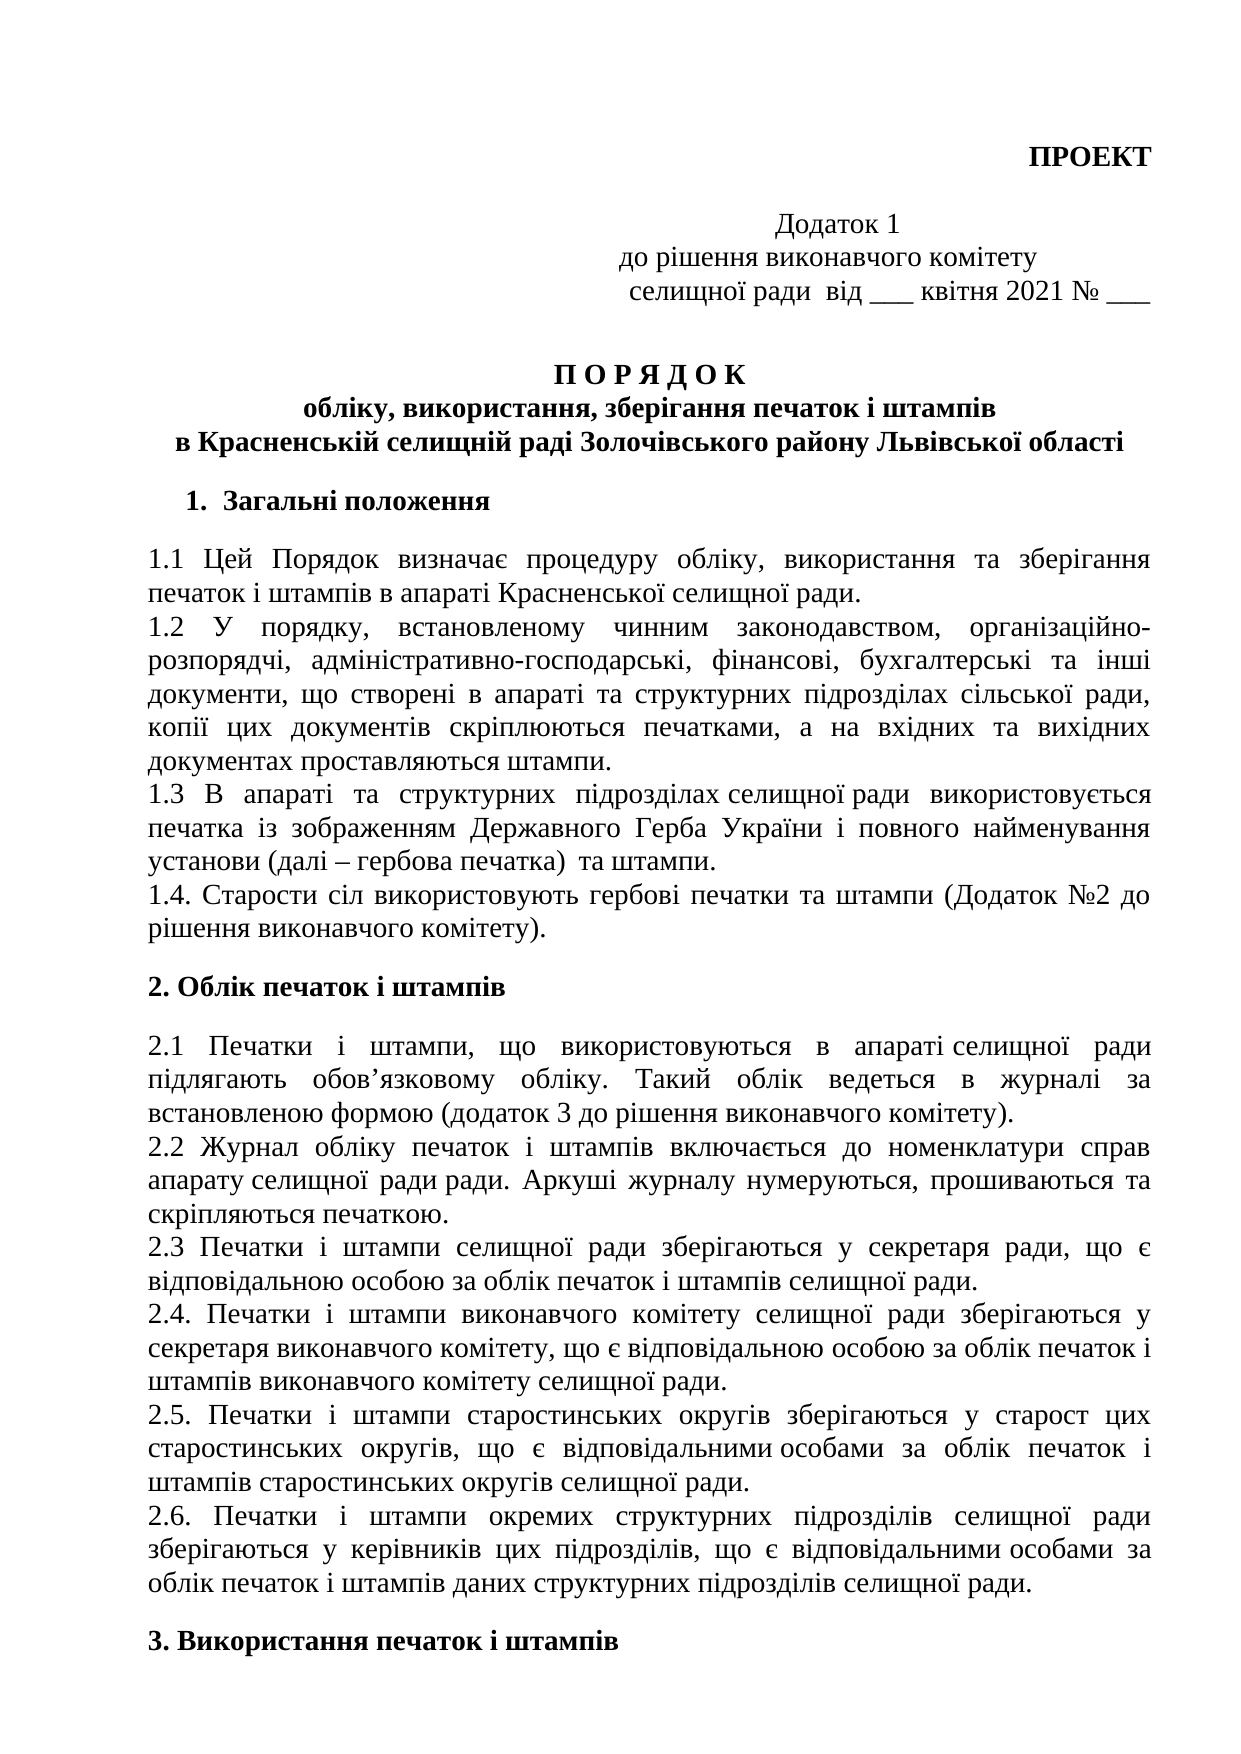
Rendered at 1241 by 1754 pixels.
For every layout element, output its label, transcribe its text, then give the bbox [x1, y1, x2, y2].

text 1.3 В апараті та структурних підрозділах селищної ради використовується печатка із зображенням Державного Герба України і повного найменування установи (далі – гербова печатка) та штампи. [148, 776, 1152, 877]
text 1.1 Цей Порядок визначає процедуру обліку, використання та зберігання печаток і штампів в апараті Красненської селищної ради. [148, 542, 1152, 609]
text 2. Облік печаток і штампів [148, 969, 1152, 1003]
text селищної ради від ___ квітня 2021 № ___ [148, 273, 1152, 307]
text 2.3 Печатки і штампи селищної ради зберігаються у секретаря ради, що є відповідальною особою за облік печаток і штампів селищної ради. [148, 1229, 1152, 1296]
text 2.5. Печатки і штампи старостинських округів зберігаються у старост цих старостинських округів, що є відповідальними особами за облік печаток і штампів старостинських округів селищної ради. [148, 1397, 1152, 1498]
text 2.1 Печатки і штампи, що використовуються в апараті селищної ради підлягають обов’язковому обліку. Такий облік ведеться в журналі за встановленою формою (додаток 3 до рішення виконавчого комітету). [148, 1028, 1152, 1129]
text 3. Використання печаток і штампів [148, 1623, 1152, 1657]
text до рішення виконавчого комітету [148, 239, 1152, 273]
text обліку, використання, зберігання печаток і штампів [148, 391, 1152, 424]
text ПРОЕКТ [148, 139, 1152, 172]
text 2.2 Журнал обліку печаток і штампів включається до номенклатури справ апарату селищної ради ради. Аркуші журналу нумеруються, прошиваються та скріпляються печаткою. [148, 1129, 1152, 1229]
text 1.4. Старости сіл використовують гербові печатки та штампи (Додаток №2 до рішення виконавчого комітету). [148, 877, 1152, 944]
text 2.6. Печатки і штампи окремих структурних підрозділів селищної ради зберігаються у керівників цих підрозділів, що є відповідальними особами за облік печаток і штампів даних структурних підрозділів селищної ради. [148, 1498, 1152, 1598]
list Загальні положення [185, 483, 1152, 516]
text П О Р Я Д О К [148, 357, 1152, 391]
text 1.2 У порядку, встановленому чинним законодавством, організаційно-розпорядчі, адміністративно-господарські, фінансові, бухгалтерські та інші документи, що створені в апараті та структурних підрозділах сільської ради, копії цих документів скріплюються печатками, а на вхідних та вихідних документах проставляються штампи. [148, 609, 1152, 776]
text Додаток 1 [148, 206, 1152, 239]
text в Красненській селищній раді Золочівського району Львівської області [148, 424, 1152, 458]
text 2.4. Печатки і штампи виконавчого комітету селищної ради зберігаються у секретаря виконавчого комітету, що є відповідальною особою за облік печаток і штампів виконавчого комітету селищної ради. [148, 1296, 1152, 1397]
